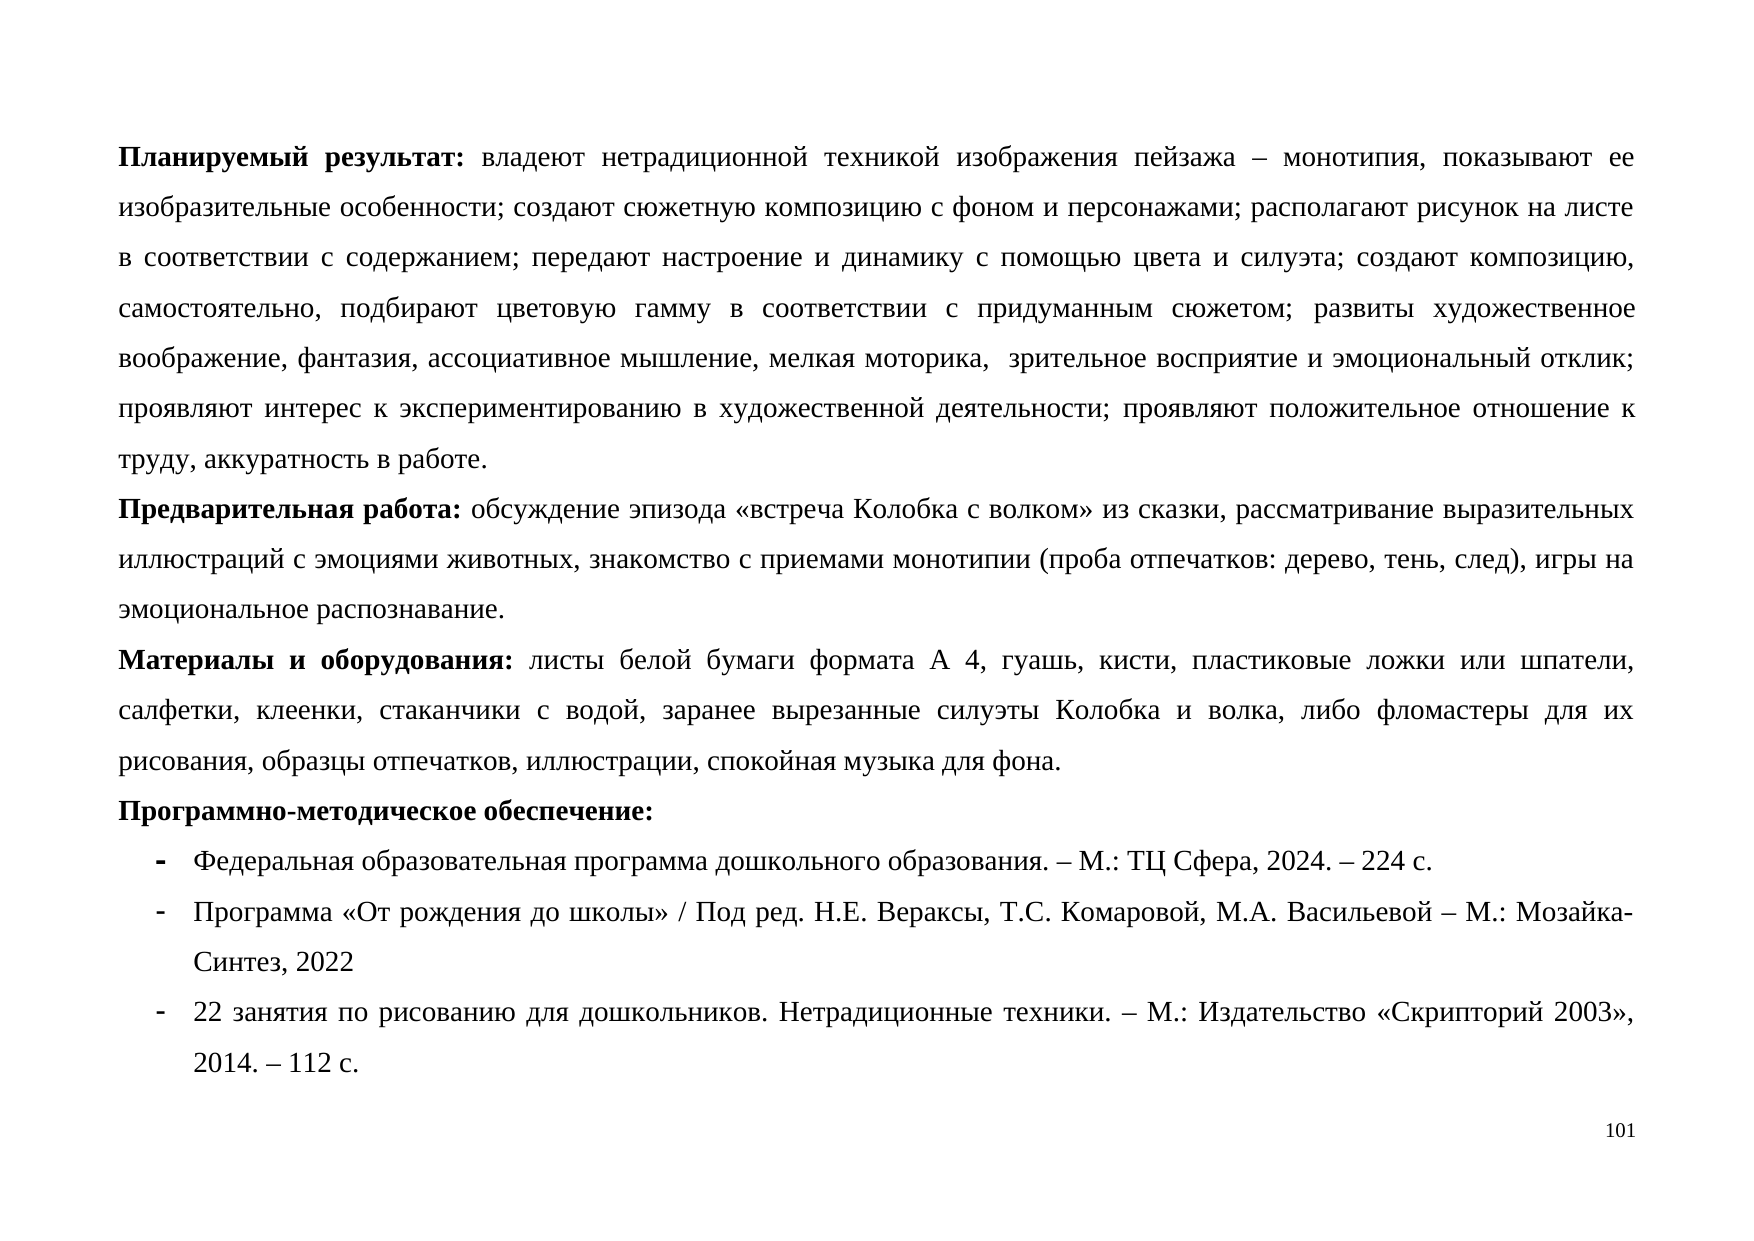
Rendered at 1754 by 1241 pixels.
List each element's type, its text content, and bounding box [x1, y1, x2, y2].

text Предварительная работа: обсуждение эпизода «встреча Колобка с волком» из сказки, рассматривание выразительных иллюстраций с эмоциями животных, знакомство с приемами монотипии (проба отпечатков: дерево, тень, след), игры на эмоциональное распознавание. [118, 491, 1636, 625]
text Планируемый результат: владеют нетрадиционной техникой изображения пейзажа – монотипия, показывают ее изобразительные особенности; создают сюжетную композицию с фоном и персонажами; располагают рисунок на листе в соответствии с содержанием; передают настроение и динамику с помощью цвета и силуэта; создают композицию, самостоятельно, подбирают цветовую гамму в соответствии с придуманным сюжетом; развиты художественное воображение, фантазия, ассоциативное мышление, мелкая моторика, зрительное восприятие и эмоциональный отклик; проявляют интерес к экспериментированию в художественной деятельности; проявляют положительное отношение к труду, аккуратность в работе. [118, 139, 1636, 474]
list Программа «От рождения до школы» / Под ред. Н.Е. Вераксы, Т.С. Комаровой, М.А. Васильевой – М.: Мозайка-Синтез, 2022 [156, 894, 1636, 978]
text Материалы и оборудования: листы белой бумаги формата А 4, гуашь, кисти, пластиковые ложки или шпатели, салфетки, клеенки, стаканчики с водой, заранее вырезанные силуэты Колобка и волка, либо фломастеры для их рисования, образцы отпечатков, иллюстрации, спокойная музыка для фона. [118, 642, 1636, 776]
list Федеральная образовательная программа дошкольного образования. – М.: ТЦ Сфера, 2024. – 224 с. [156, 843, 1636, 877]
list 22 занятия по рисованию для дошкольников. Нетрадиционные техники. – М.: Издательство «Скрипторий 2003», 2014. – 112 с. [156, 994, 1636, 1078]
text Программно-методическое обеспечение: [118, 793, 1636, 826]
